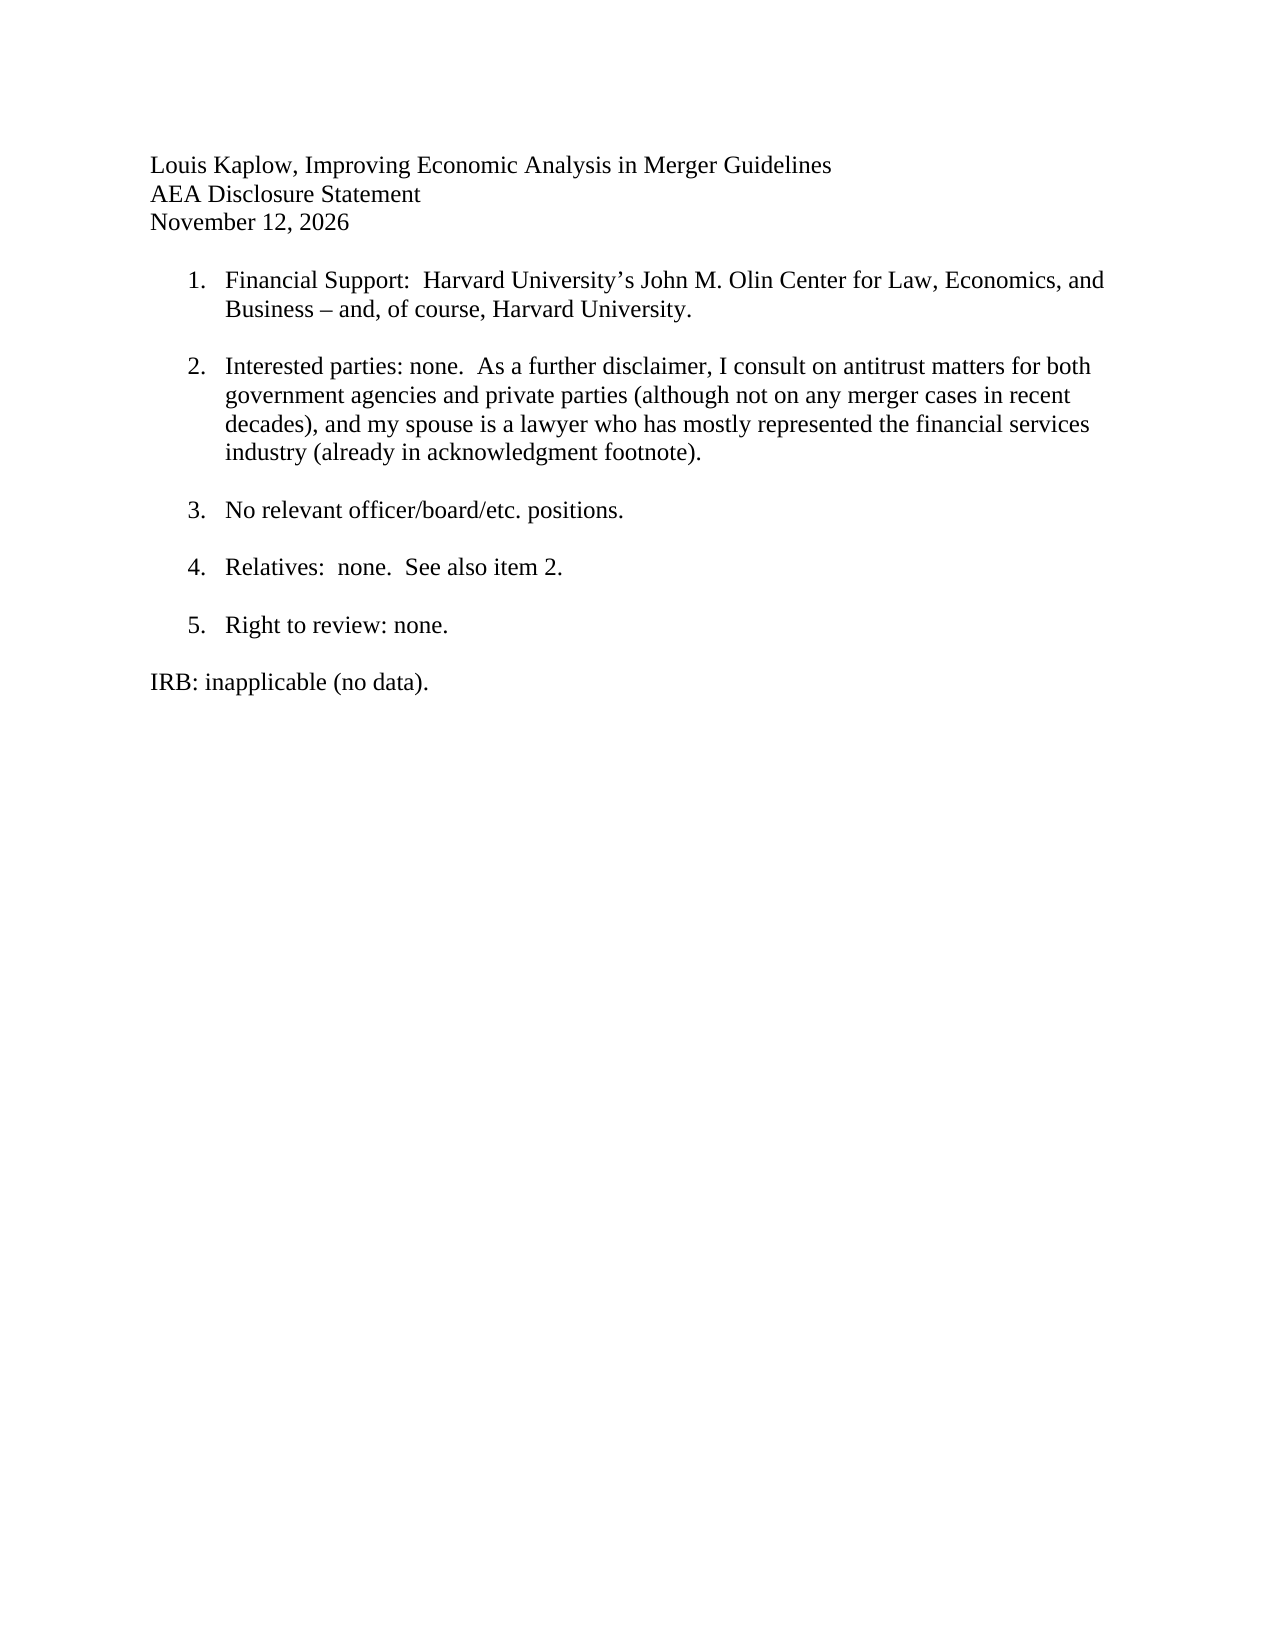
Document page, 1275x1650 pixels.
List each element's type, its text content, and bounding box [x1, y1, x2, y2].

text AEA Disclosure Statement [150, 179, 1125, 207]
list No relevant officer/board/etc. positions. [187, 495, 1125, 524]
list Interested parties: none. As a further disclaimer, I consult on antitrust matters for both government agencies and private parties (although not on any merger cases in recent decades), and my spouse is a lawyer who has mostly represented the financial services industry (already in acknowledgment footnote). [187, 351, 1125, 466]
text IRB: inapplicable (no data). [150, 667, 1125, 696]
text November 25, 2024 [150, 207, 1125, 236]
list Right to review: none. [187, 610, 1125, 639]
text Louis Kaplow, Improving Economic Analysis in Merger Guidelines [150, 150, 1125, 179]
list Financial Support: Harvard University’s John M. Olin Center for Law, Economics, and Business – and, of course, Harvard University. [187, 265, 1125, 322]
list Relatives: none. See also item 2. [187, 552, 1125, 581]
